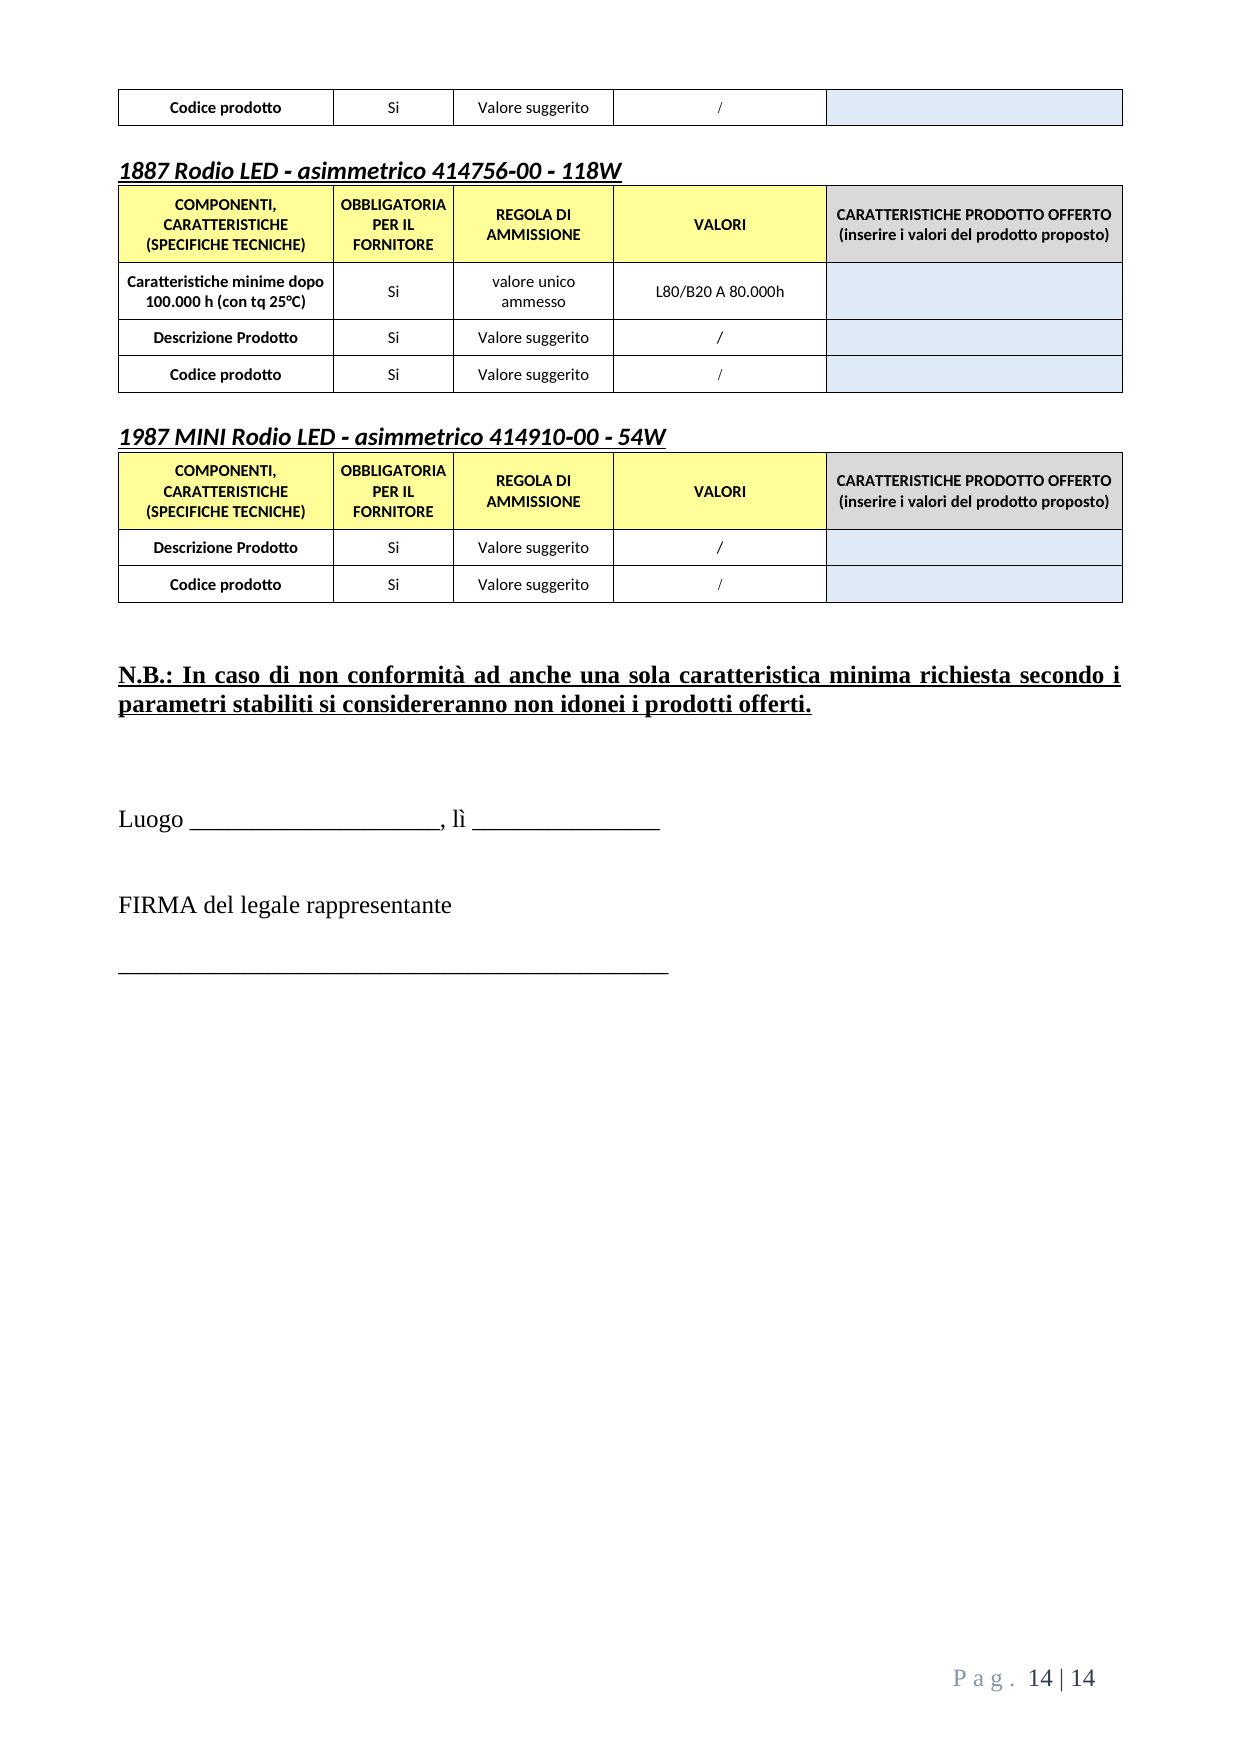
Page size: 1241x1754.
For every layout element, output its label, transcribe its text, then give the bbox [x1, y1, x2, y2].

table_header REGOLA DI AMMISSIONE [454, 453, 613, 529]
table_cell / [614, 530, 826, 565]
table_cell Descrizione Prodotto [119, 320, 333, 355]
table_cell Si [334, 320, 453, 355]
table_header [119, 186, 333, 262]
table_cell / [614, 356, 826, 392]
table_cell Codice prodotto [119, 90, 333, 125]
table_cell / [614, 320, 826, 355]
table_cell Si [334, 90, 453, 125]
table_cell Codice prodotto [119, 566, 333, 602]
table_header COMPONENTI, CARATTERISTICHE (SPECIFICHE TECNICHE) [119, 453, 333, 529]
table_cell Valore suggerito [454, 320, 613, 355]
table_cell [827, 320, 1122, 355]
table_cell [827, 566, 1122, 602]
table_header CARATTERISTICHE PRODOTTO OFFERTO (inserire i valori del prodotto proposto) [827, 453, 1122, 529]
table_cell Si [334, 566, 453, 602]
table_header OBBLIGATORIA PER IL FORNITORE [334, 453, 453, 529]
table_cell Si [334, 356, 453, 392]
table_cell [827, 90, 1122, 125]
table_header VALORI [614, 186, 826, 262]
table_header REGOLA DI AMMISSIONE [454, 186, 613, 262]
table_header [827, 186, 1122, 262]
table_cell Descrizione Prodotto [119, 530, 333, 565]
table_cell Valore suggerito [454, 90, 613, 125]
table_cell / [614, 90, 826, 125]
table_cell Codice prodotto [119, 356, 333, 392]
text ____________________________________________ [118, 948, 1122, 976]
table_cell [827, 530, 1122, 565]
table_cell L80/B20 A 80.000h [614, 263, 826, 319]
table_cell Valore suggerito [454, 530, 613, 565]
table_cell Si [334, 530, 453, 565]
table_cell [827, 356, 1122, 392]
text Luogo ____________________, lì _______________ [118, 804, 1122, 833]
table_cell Valore suggerito [454, 356, 613, 392]
table_header OBBLIGATORIA PER IL FORNITORE [334, 186, 453, 262]
text 1887 Rodio LED ‐ asimmetrico 414756‐00 ‐ 118W [118, 155, 1122, 185]
text FIRMA del legale rappresentante [118, 890, 1122, 919]
table_cell [827, 263, 1122, 319]
table_cell / [614, 566, 826, 602]
text N.B.: In caso di non conformità ad anche una sola caratteristica minima richiesta secondo i parametri stabiliti si considereranno non idonei i prodotti offerti. [118, 660, 1122, 718]
text 1987 MINI Rodio LED ‐ asimmetrico 414910‐00 ‐ 54W [118, 421, 1122, 452]
table_cell valore unico ammesso [454, 263, 613, 319]
table_header VALORI [614, 453, 826, 529]
table_cell Caratteristiche minime dopo 100.000 h (con tq 25°C) [119, 263, 333, 319]
table_cell Valore suggerito [454, 566, 613, 602]
table_cell Si [334, 263, 453, 319]
